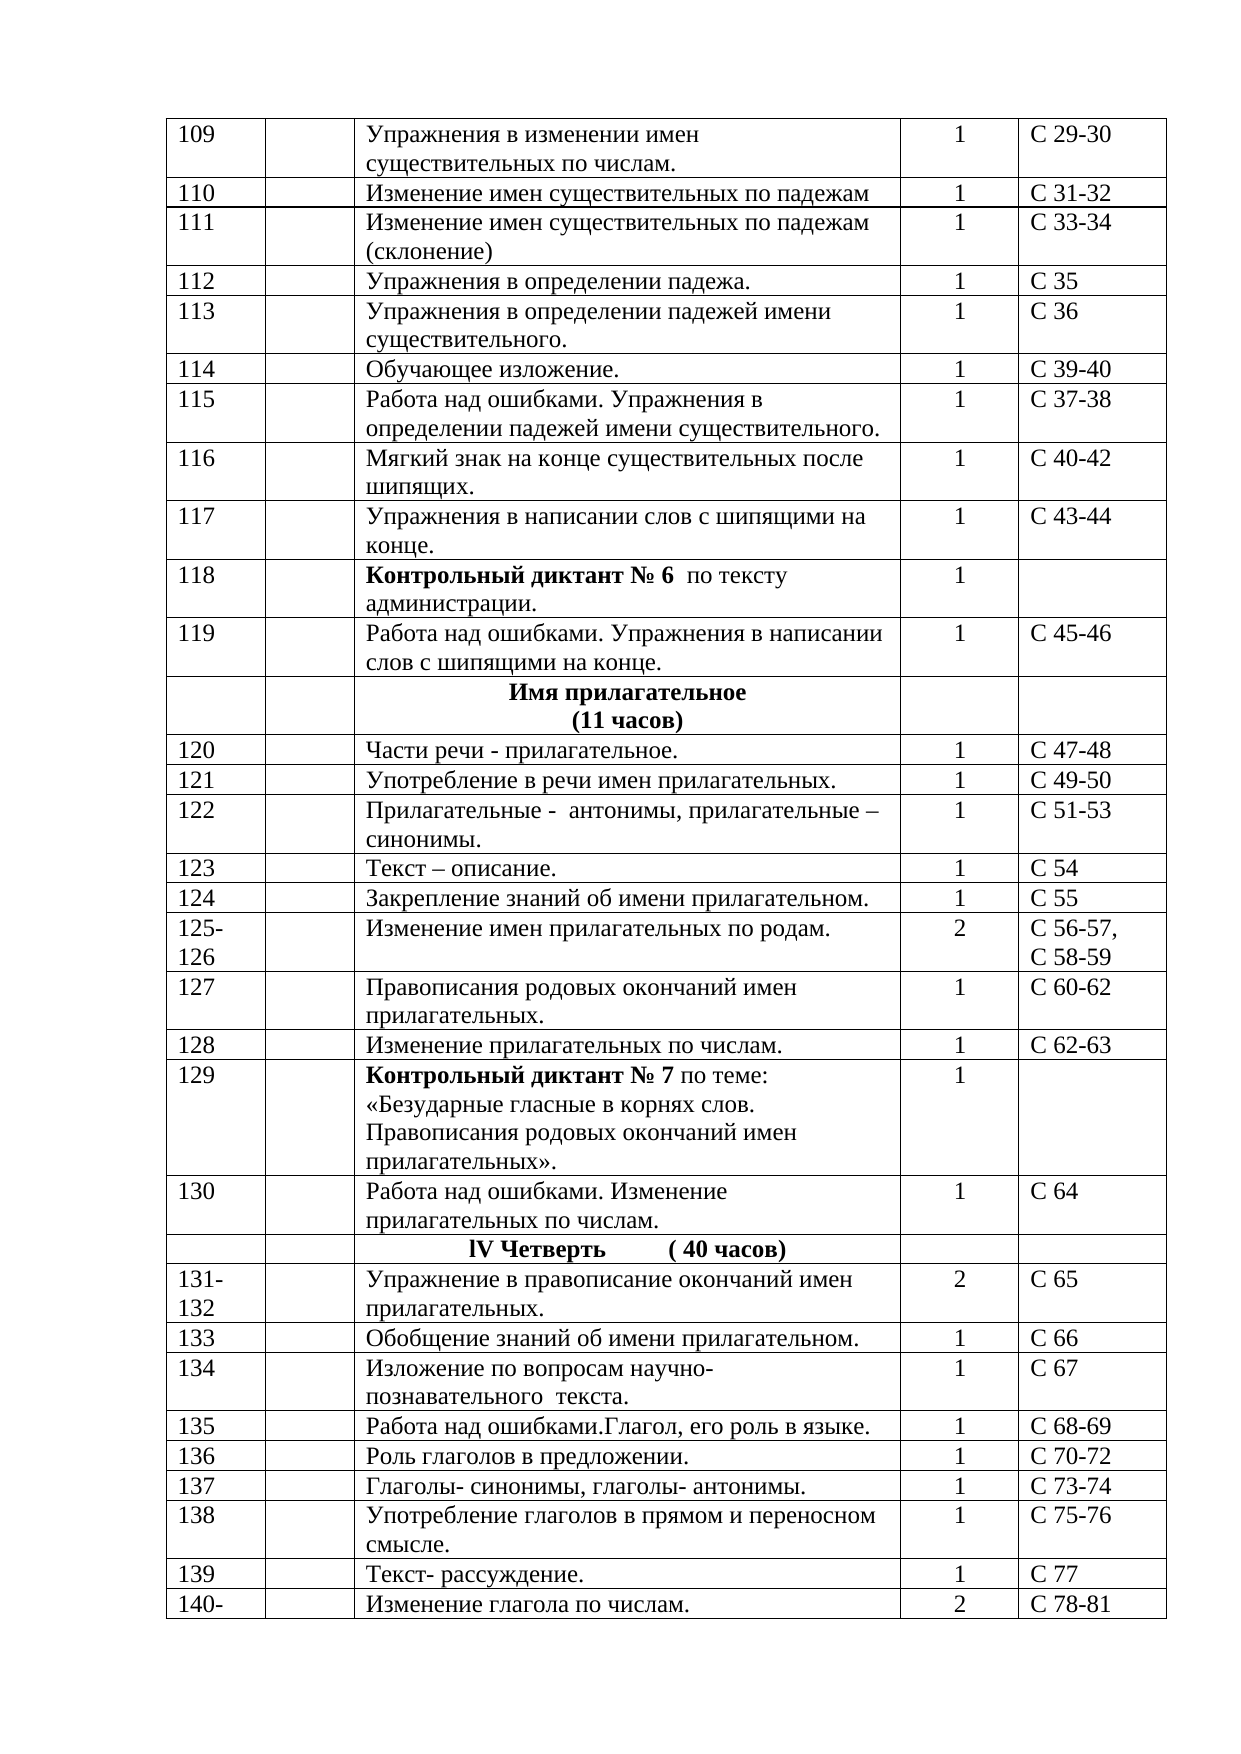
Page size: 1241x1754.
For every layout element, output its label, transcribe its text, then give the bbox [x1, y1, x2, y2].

table_cell С 66 [1019, 1323, 1166, 1352]
table_cell [266, 119, 354, 177]
table_cell Правописания родовых окончаний имен прилагательных. [355, 972, 900, 1029]
table_cell [266, 296, 354, 353]
table_cell 122 [167, 795, 265, 852]
table_cell 1 [901, 501, 1018, 559]
table_cell 128 [167, 1030, 265, 1059]
table_cell 140- 141 [167, 1589, 265, 1618]
table_cell [266, 735, 354, 764]
table_cell 1 [901, 972, 1018, 1029]
table_cell С 45-46 [1019, 618, 1166, 676]
table_cell С 73-74 [1019, 1471, 1166, 1499]
table_cell [167, 1235, 265, 1263]
table_cell [266, 1471, 354, 1499]
table_cell [266, 1353, 354, 1410]
table_cell С 67 [1019, 1353, 1166, 1410]
table_cell 1 [901, 208, 1018, 265]
table_cell Упражнения в написании слов с шипящими на конце. [355, 501, 900, 559]
table_cell Текст- рассуждение. [355, 1559, 900, 1588]
table_cell С 77 [1019, 1559, 1166, 1588]
table_cell 1 [901, 119, 1018, 177]
table_cell Упражнения в определении падежей имени существительного. [355, 296, 900, 353]
table_cell Обобщение знаний об имени прилагательном. [355, 1323, 900, 1352]
table_cell 1 [901, 384, 1018, 442]
table_cell [266, 208, 354, 265]
table_cell 136 [167, 1441, 265, 1470]
table_cell Изменение имен существительных по падежам (склонение) [355, 208, 900, 265]
table_cell [266, 1264, 354, 1322]
table_cell Роль глаголов в предложении. [355, 1441, 900, 1470]
table_cell Контрольный диктант № 7 по теме: «Безударные гласные в корнях слов. Правописания родовых окончаний имен прилагательных». [355, 1060, 900, 1175]
table_cell С 68-69 [1019, 1411, 1166, 1440]
table_cell 118 [167, 560, 265, 617]
table_cell 125- 126 [167, 913, 265, 971]
table_cell С 65 [1019, 1264, 1166, 1322]
table_cell С 29-30 [1019, 119, 1166, 177]
table_cell Контрольный диктант № 6 по тексту администрации. [355, 560, 900, 617]
table_cell 130 [167, 1176, 265, 1233]
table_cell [355, 1589, 900, 1618]
table_cell [266, 972, 354, 1029]
table_cell 131- 132 [167, 1264, 265, 1322]
table_cell С 51-53 [1019, 795, 1166, 852]
table_cell 121 [167, 765, 265, 794]
table_cell Изложение по вопросам научно- познавательного текста. [355, 1353, 900, 1410]
table_cell 1 [901, 443, 1018, 500]
table_cell С 35 [1019, 266, 1166, 295]
table_cell Изменение прилагательных по числам. [355, 1030, 900, 1059]
table_cell [167, 677, 265, 734]
table_cell [266, 1559, 354, 1588]
table_cell [1019, 1235, 1166, 1263]
table_cell 1 [901, 1353, 1018, 1410]
table_cell [266, 1441, 354, 1470]
table_cell 110 [167, 178, 265, 206]
table_cell 113 [167, 296, 265, 353]
table_cell 1 [901, 735, 1018, 764]
table_cell [266, 1411, 354, 1440]
table_cell 137 [167, 1471, 265, 1499]
table_cell [1019, 560, 1166, 617]
table_cell 129 [167, 1060, 265, 1175]
table_cell С 49-50 [1019, 765, 1166, 794]
table_cell 2 [901, 1264, 1018, 1322]
table_cell 123 [167, 854, 265, 882]
table_cell 124 [167, 883, 265, 912]
table_cell [266, 795, 354, 852]
table_cell [266, 443, 354, 500]
table_cell 139 [167, 1559, 265, 1588]
table_cell [266, 1030, 354, 1059]
table_cell С 43-44 [1019, 501, 1166, 559]
table_cell [266, 178, 354, 206]
table_cell 1 [901, 854, 1018, 882]
table_cell [266, 1323, 354, 1352]
table_cell [901, 677, 1018, 734]
table_cell 1 [901, 560, 1018, 617]
table_cell 1 [901, 1471, 1018, 1499]
table_cell Употребление в речи имен прилагательных. [355, 765, 900, 794]
table_cell С 64 [1019, 1176, 1166, 1233]
table_cell С 40-42 [1019, 443, 1166, 500]
table_cell С 70-72 [1019, 1441, 1166, 1470]
table_cell Части речи - прилагательное. [355, 735, 900, 764]
table_cell С 47-48 [1019, 735, 1166, 764]
table_cell [266, 501, 354, 559]
table_cell 134 [167, 1353, 265, 1410]
table_cell 1 [901, 178, 1018, 206]
table_cell 109 [167, 119, 265, 177]
table_cell 127 [167, 972, 265, 1029]
table_cell 1 [901, 618, 1018, 676]
table_cell [266, 266, 354, 295]
table_cell [266, 618, 354, 676]
table_cell Прилагательные - антонимы, прилагательные – синонимы. [355, 795, 900, 852]
table_cell 120 [167, 735, 265, 764]
table_cell Мягкий знак на конце существительных после шипящих. [355, 443, 900, 500]
table_cell Имя прилагательное (11 часов) [355, 677, 900, 734]
table_cell 111 [167, 208, 265, 265]
table_cell Работа над ошибками. Изменение прилагательных по числам. [355, 1176, 900, 1233]
table_cell 114 [167, 354, 265, 383]
table_cell [266, 1060, 354, 1175]
table_cell [266, 1176, 354, 1233]
table_cell Упражнения в определении падежа. [355, 266, 900, 295]
table_cell 1 [901, 354, 1018, 383]
table_cell С 78-81 [1019, 1589, 1166, 1618]
table_cell 1 [901, 1176, 1018, 1233]
table_cell [901, 1235, 1018, 1263]
table_cell 2 [901, 1589, 1018, 1618]
table_cell Работа над ошибками.Глагол, его роль в языке. [355, 1411, 900, 1440]
table_cell 138 [167, 1501, 265, 1558]
table_cell С 33-34 [1019, 208, 1166, 265]
table_cell 1 [901, 883, 1018, 912]
table_cell Изменение имен существительных по падежам [355, 178, 900, 206]
table_cell [266, 1589, 354, 1618]
table_cell Текст – описание. [355, 854, 900, 882]
table_cell С 37-38 [1019, 384, 1166, 442]
table_cell [1019, 1060, 1166, 1175]
table_cell [266, 384, 354, 442]
table_cell 1 [901, 1411, 1018, 1440]
table_cell С 62-63 [1019, 1030, 1166, 1059]
table_cell [1019, 677, 1166, 734]
table_cell Упражнение в правописание окончаний имен прилагательных. [355, 1264, 900, 1322]
table_cell 1 [901, 1030, 1018, 1059]
table_cell 116 [167, 443, 265, 500]
table_cell 117 [167, 501, 265, 559]
table_cell С 54 [1019, 854, 1166, 882]
table_cell С 56-57, С 58-59 [1019, 913, 1166, 971]
table_cell [266, 354, 354, 383]
table_cell [266, 854, 354, 882]
table_cell Глаголы- синонимы, глаголы- антонимы. [355, 1471, 900, 1499]
table_cell lV Четверть ( 40 часов) [355, 1235, 900, 1263]
table_cell Работа над ошибками. Упражнения в написании слов с шипящими на конце. [355, 618, 900, 676]
table_cell 135 [167, 1411, 265, 1440]
table_cell 112 [167, 266, 265, 295]
table_cell 1 [901, 795, 1018, 852]
table_cell Работа над ошибками. Упражнения в определении падежей имени существительного. [355, 384, 900, 442]
table_cell [266, 765, 354, 794]
table_cell [266, 1501, 354, 1558]
table_cell Изменение имен прилагательных по родам. [355, 913, 900, 971]
table_cell 1 [901, 1441, 1018, 1470]
table_cell 115 [167, 384, 265, 442]
table_cell 1 [901, 765, 1018, 794]
table_cell 1 [901, 1060, 1018, 1175]
table_cell [266, 1235, 354, 1263]
table_cell Обучающее изложение. [355, 354, 900, 383]
table_cell 1 [901, 1501, 1018, 1558]
table_cell 133 [167, 1323, 265, 1352]
table_cell [266, 677, 354, 734]
table_cell 2 [901, 913, 1018, 971]
table_cell Употребление глаголов в прямом и переносном смысле. [355, 1501, 900, 1558]
table_cell 119 [167, 618, 265, 676]
table_cell С 55 [1019, 883, 1166, 912]
table_cell [266, 560, 354, 617]
table_cell 1 [901, 266, 1018, 295]
table_cell С 75-76 [1019, 1501, 1166, 1558]
table_cell С 39-40 [1019, 354, 1166, 383]
table_cell [266, 883, 354, 912]
table_cell Упражнения в изменении имен существительных по числам. [355, 119, 900, 177]
table_cell [266, 913, 354, 971]
table_cell 1 [901, 1323, 1018, 1352]
table_cell С 31-32 [1019, 178, 1166, 206]
table_cell С 60-62 [1019, 972, 1166, 1029]
table_cell 1 [901, 1559, 1018, 1588]
table_cell С 36 [1019, 296, 1166, 353]
table_cell Закрепление знаний об имени прилагательном. [355, 883, 900, 912]
table_cell 1 [901, 296, 1018, 353]
